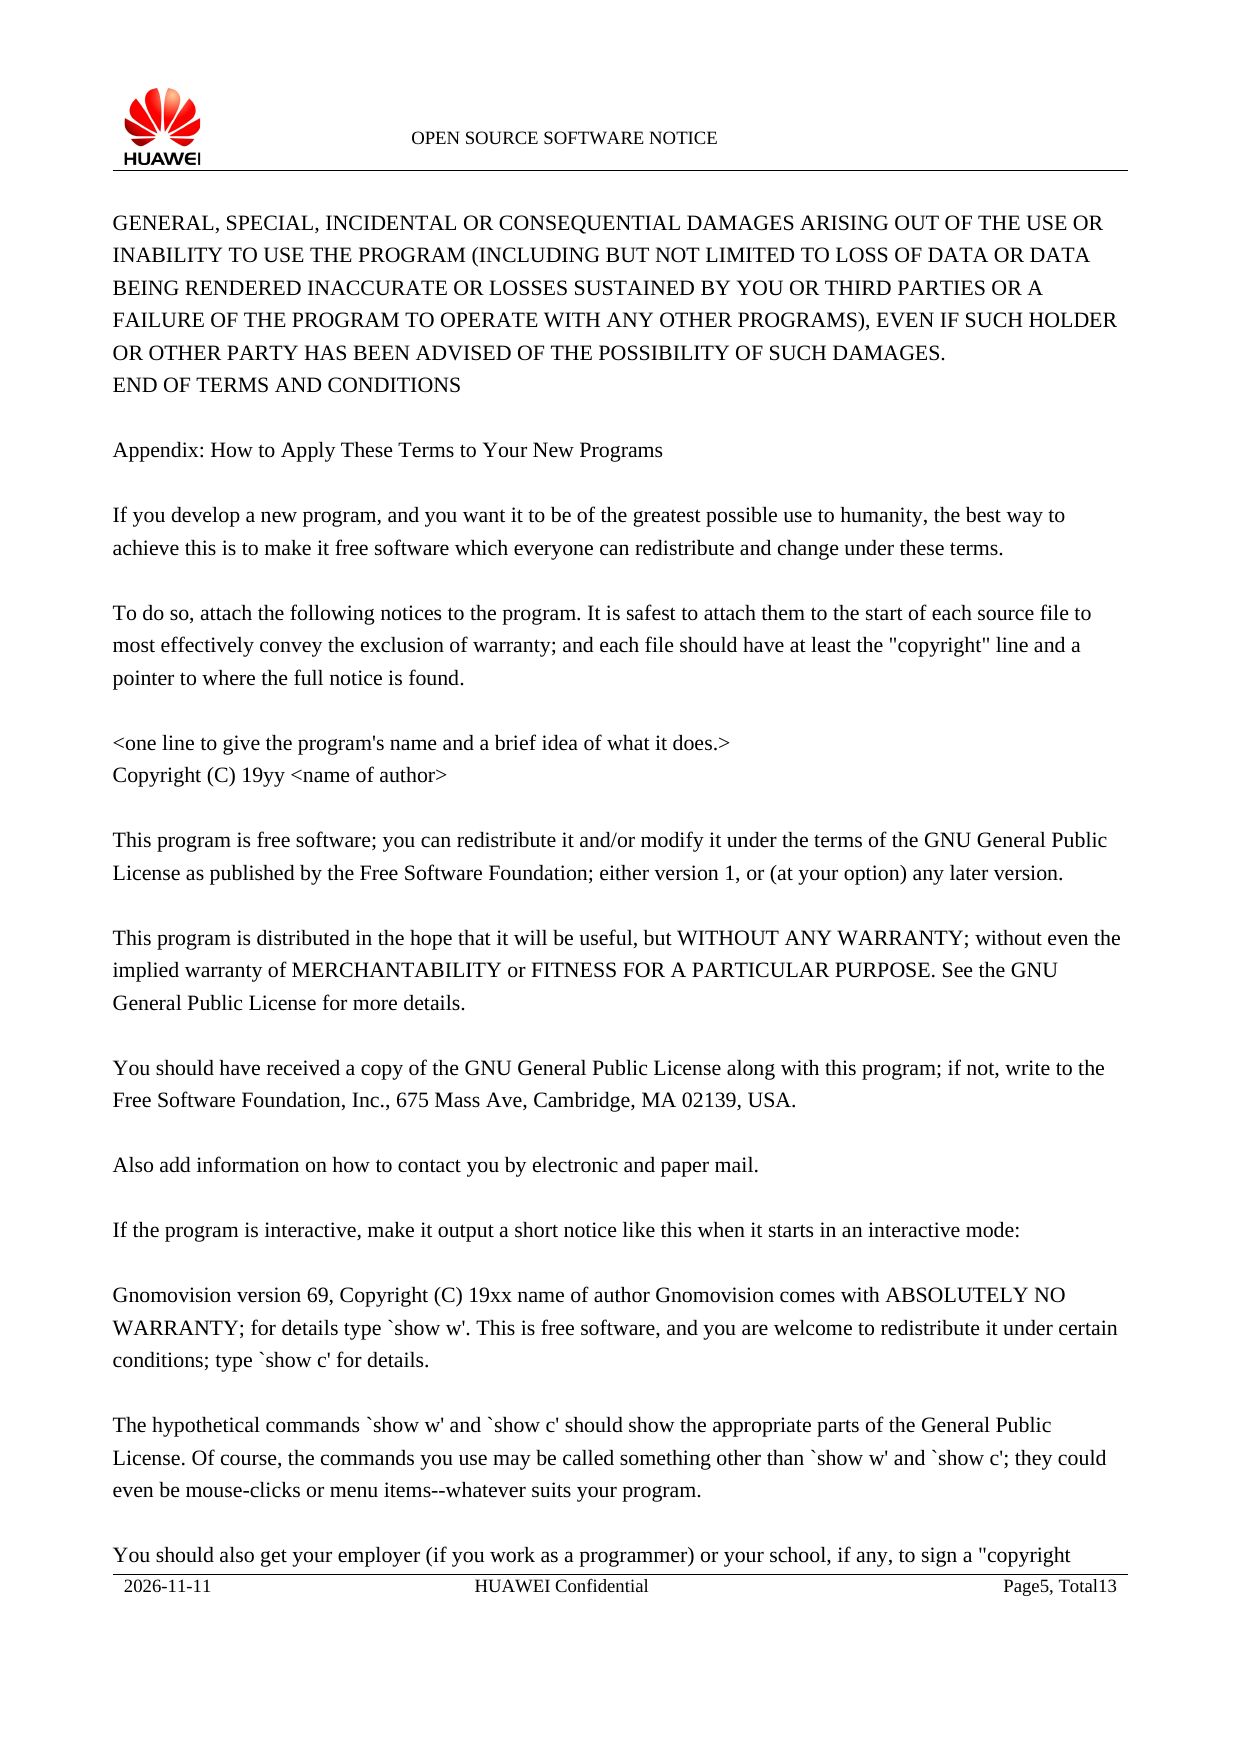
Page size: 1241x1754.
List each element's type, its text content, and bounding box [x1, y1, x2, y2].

picture [124, 88, 201, 165]
